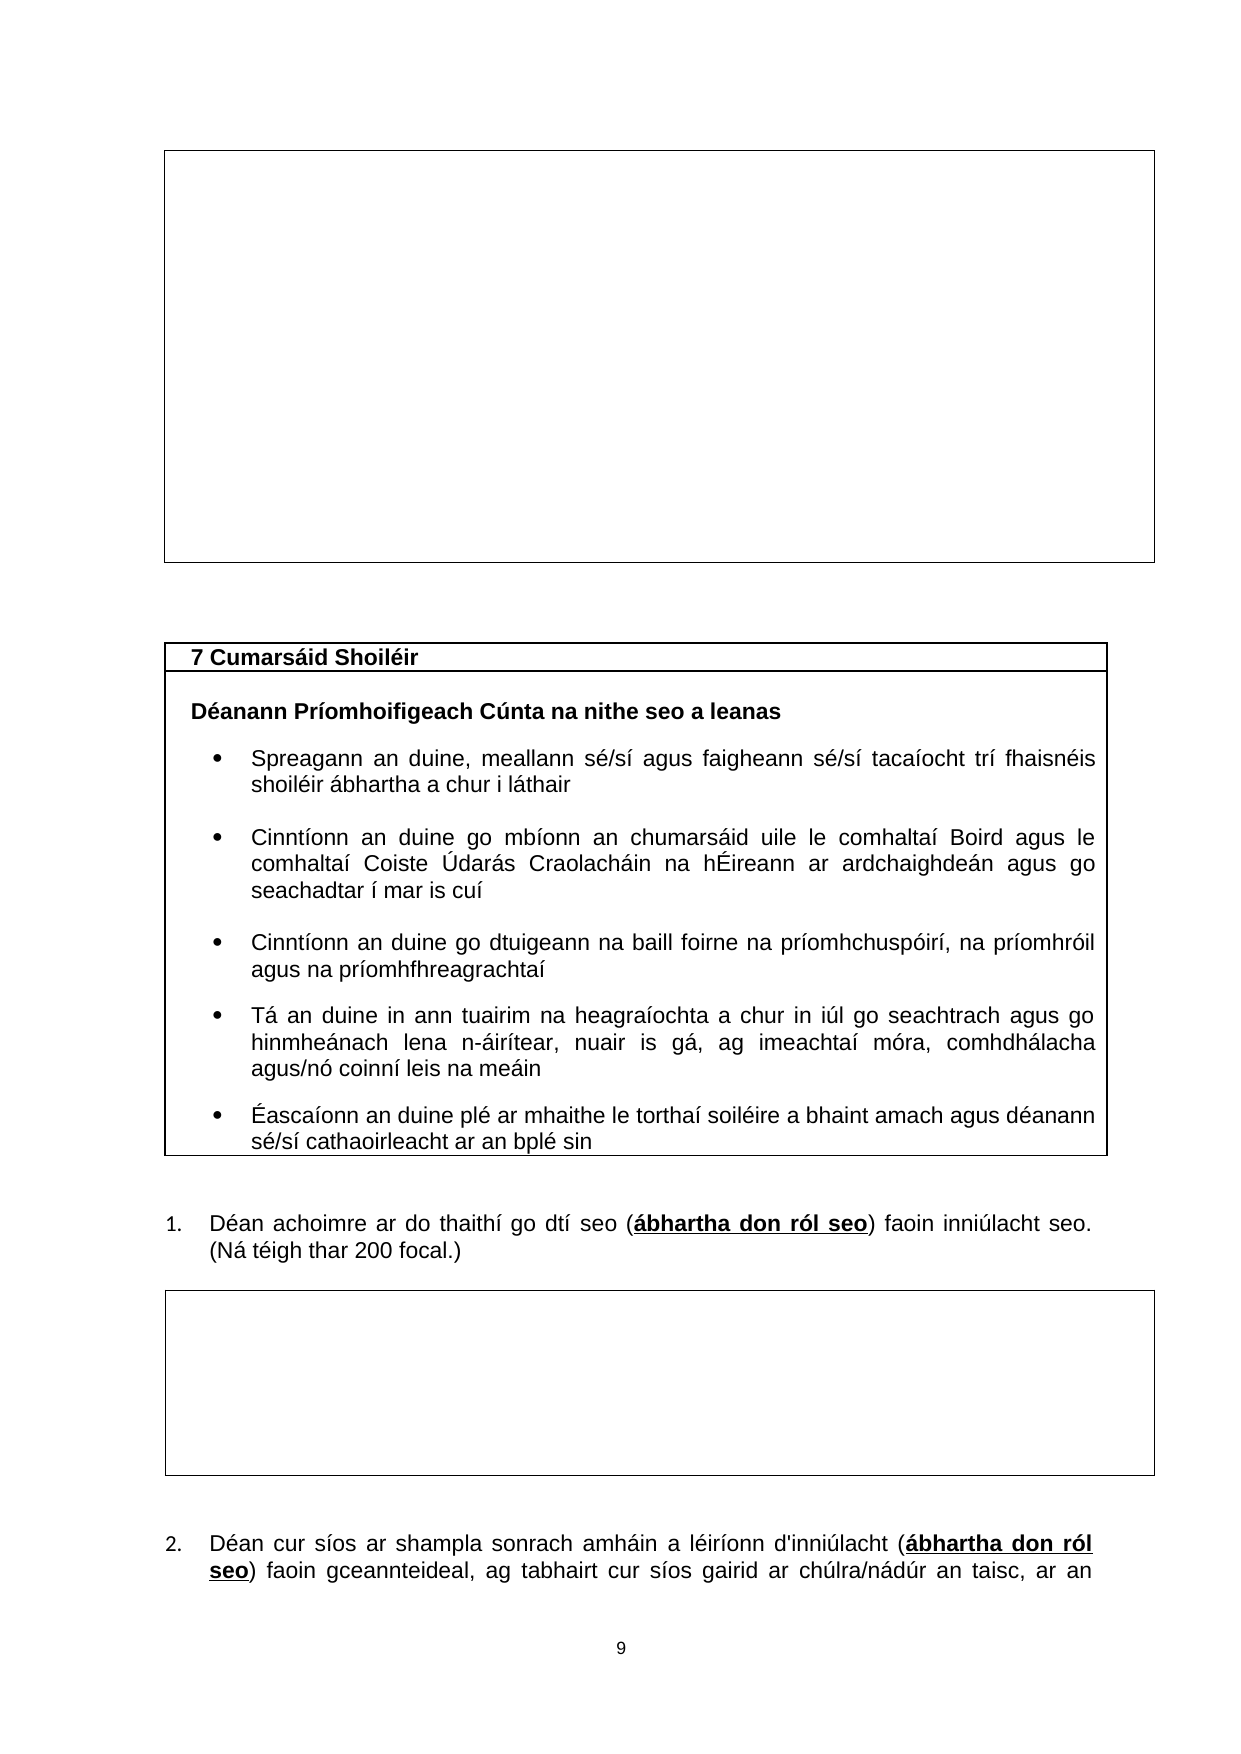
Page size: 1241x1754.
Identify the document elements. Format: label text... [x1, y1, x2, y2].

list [165, 1529, 1092, 1583]
table_header [166, 1291, 1154, 1475]
table_cell Déanann Príomhoifigeach Cúnta na nithe seo a leanas Spreagann an duine, meallann sé/sí agus faigheann sé/sí tacaíocht trí fhaisnéis shoiléir ábhartha a chur i láthair Cinntíonn an duine go mbíonn an chumarsáid uile le comhaltaí Boird agus le comhaltaí Coiste Údarás Craolacháin na hÉireann ar ardchaighdeán agus go seachadtar í mar is cuí Cinntíonn an duine go dtuigeann na baill foirne na príomhchuspóirí, na príomhróil agus na príomhfhreagrachtaí Tá an duine in ann tuairim na heagraíochta a chur in iúl go seachtrach agus go hinmheánach lena n-áirítear, nuair is gá, ag imeachtaí móra, comhdhálacha agus/nó coinní leis na meáin Éascaíonn an duine plé ar mhaithe le torthaí soiléire a bhaint amach agus déanann sé/sí cathaoirleacht ar an bplé sin [166, 672, 1106, 1154]
list ​Déan achoimre ar do thaithí go dtí​ seo (ábhartha don ról seo)​ faoin inniúlacht seo. (Ná téigh thar 200 focal.) [165, 1209, 1092, 1263]
table_header 7 Cumarsáid Shoiléir [166, 644, 1106, 670]
table_header [165, 151, 1154, 562]
